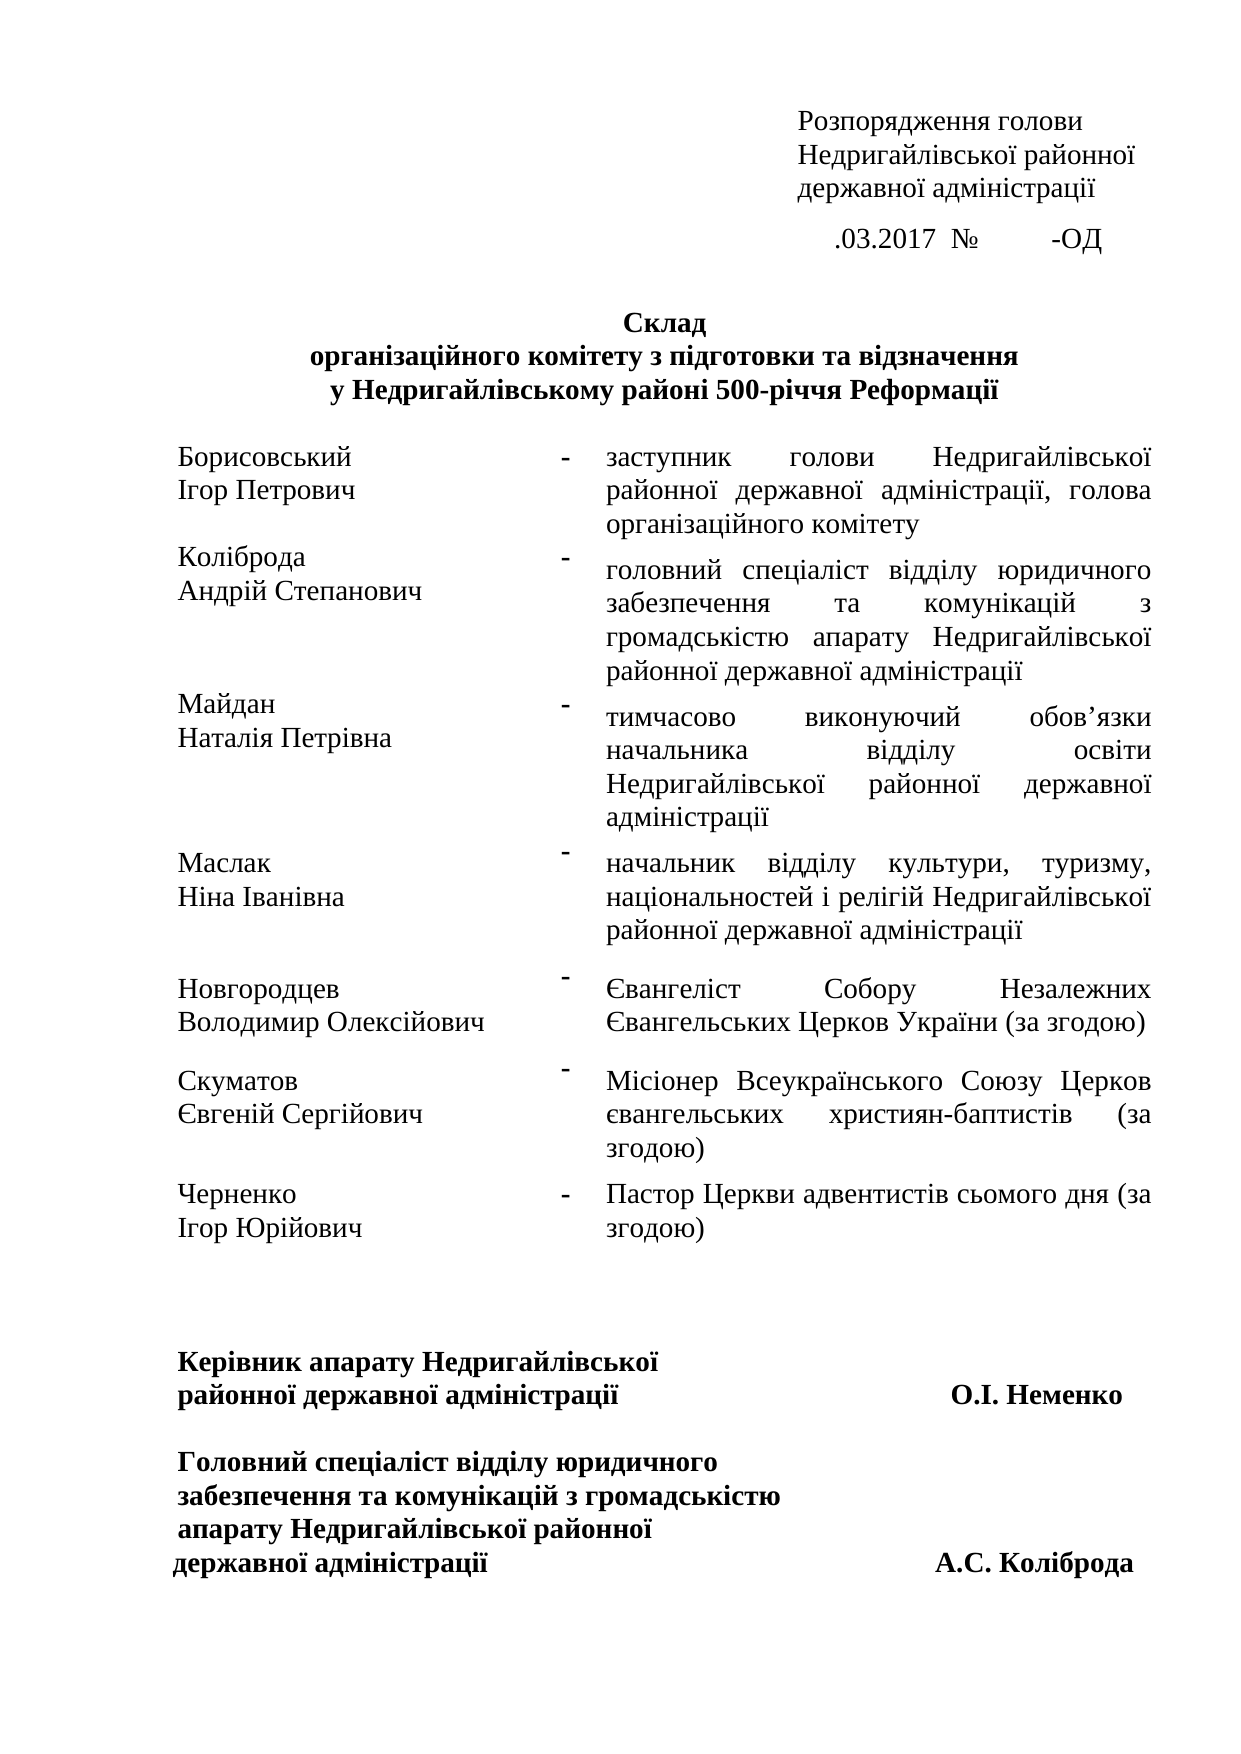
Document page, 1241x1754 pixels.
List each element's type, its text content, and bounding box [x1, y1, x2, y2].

text Розпорядження голови Недригайлівської районної [797, 103, 1152, 171]
table_cell Євангеліст Собору Незалежних Євангельських Церков України (за згодою) [595, 959, 1163, 1051]
table_cell Новгородцев Володимир Олексійович [166, 959, 549, 1051]
table_header заступник голови Недригайлівської районної державної адміністрації, голова організаційного комітету [595, 439, 1163, 539]
table_cell - [549, 686, 594, 833]
table_cell - [549, 1176, 594, 1243]
table_cell Черненко Ігор Юрійович [166, 1176, 549, 1243]
table_cell - [549, 540, 594, 686]
table_cell Місіонер Всеукраїнського Союзу Церков євангельських християн-баптистів (за згодою) [595, 1051, 1163, 1176]
table_cell начальник відділу культури, туризму, національностей і релігій Недригайлівської районної державної адміністрації [595, 833, 1163, 958]
table_cell Скуматов Євгеній Сергійович [166, 1051, 549, 1176]
text державної адміністрації А.С. Коліброда [172, 1545, 1152, 1579]
table_cell - [549, 959, 594, 1051]
table_cell - [549, 1051, 594, 1176]
text у Недригайлівському районі 500-річчя Реформації [177, 372, 1152, 405]
text державної адміністрації [797, 171, 1152, 204]
text .03.2017 № -ОД [797, 221, 1152, 254]
table_cell Пастор Церкви адвентистів сьомого дня (за згодою) [595, 1176, 1163, 1243]
table_cell Коліброда Андрій Степанович [166, 540, 549, 686]
table_cell тимчасово виконуючий обов’язки начальника відділу освіти Недригайлівської районної державної адміністрації [595, 686, 1163, 833]
table_cell - [549, 833, 594, 958]
table_header - [549, 439, 594, 539]
text Керівник апарату Недригайлівської районної державної адміністрації О.І. Неменко [177, 1344, 1152, 1411]
table_cell Маслак Ніна Іванівна [166, 833, 549, 958]
table_header Борисовський Ігор Петрович [166, 439, 549, 539]
table_cell Майдан Наталія Петрівна [166, 686, 549, 833]
text Склад [177, 305, 1152, 338]
table_cell головний спеціаліст відділу юридичного забезпечення та комунікацій з громадськістю апарату Недригайлівської районної державної адміністрації [595, 540, 1163, 686]
text організаційного комітету з підготовки та відзначення [177, 338, 1152, 372]
text Головний спеціаліст відділу юридичного забезпечення та комунікацій з громадськістю апарату Недригайлівської районної [177, 1444, 1152, 1545]
